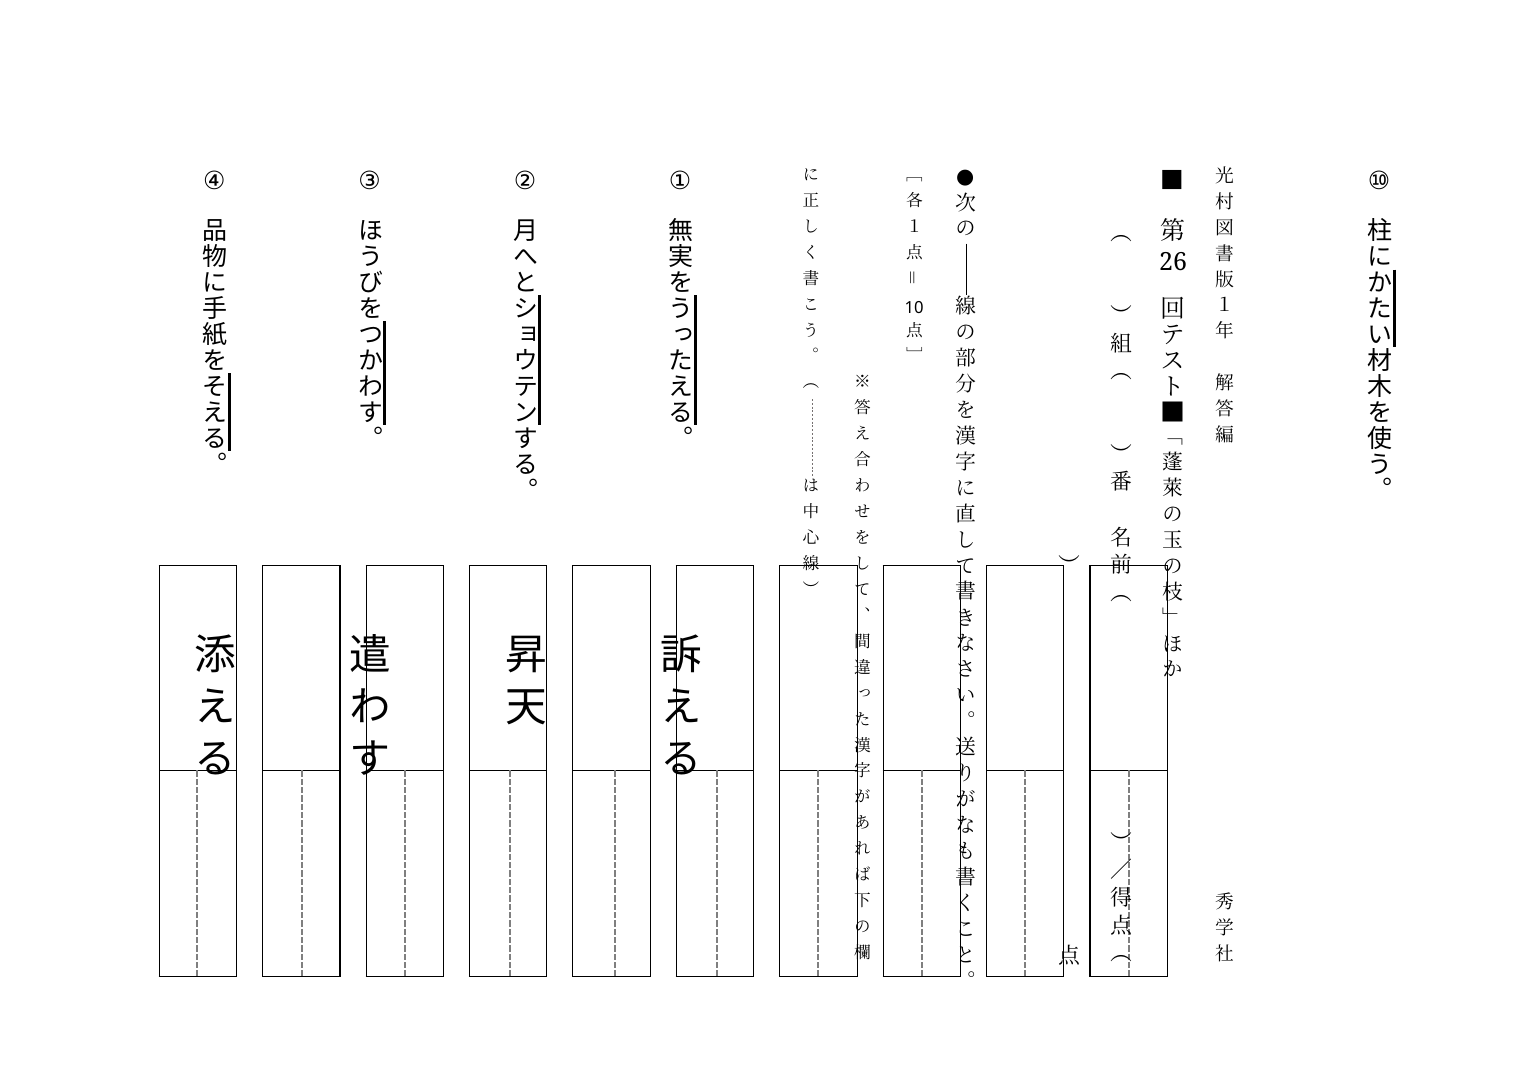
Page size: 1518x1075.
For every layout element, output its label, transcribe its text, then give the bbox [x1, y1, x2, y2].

text ②月へとショウテンする。 昇天 [474, 166, 578, 969]
text （ ）組（ ）番 名前（ ）／得点（ ）点 [1043, 166, 1147, 969]
text ※答え合わせをして、間違った漢字があれば下の欄に正しく書こう。（ は中心線） [785, 166, 888, 969]
text ④品物に手紙をそえる。 添える [163, 166, 267, 969]
text ①無実をうったえる。 訴える [629, 166, 733, 969]
text 光村図書版１年 解答編 秀学社 [1199, 166, 1251, 969]
text ●次の 線の部分を漢字に直して書きなさい。送りがなも書くこと。［各１点＝10点］ [888, 166, 992, 969]
text ⑩柱にかたい材木を使う。 [1354, 166, 1406, 969]
text ■第26回テスト■「蓬萊の玉の枝」ほか [1147, 166, 1199, 969]
text ③ほうびをつかわす。 遣わす [319, 166, 422, 969]
